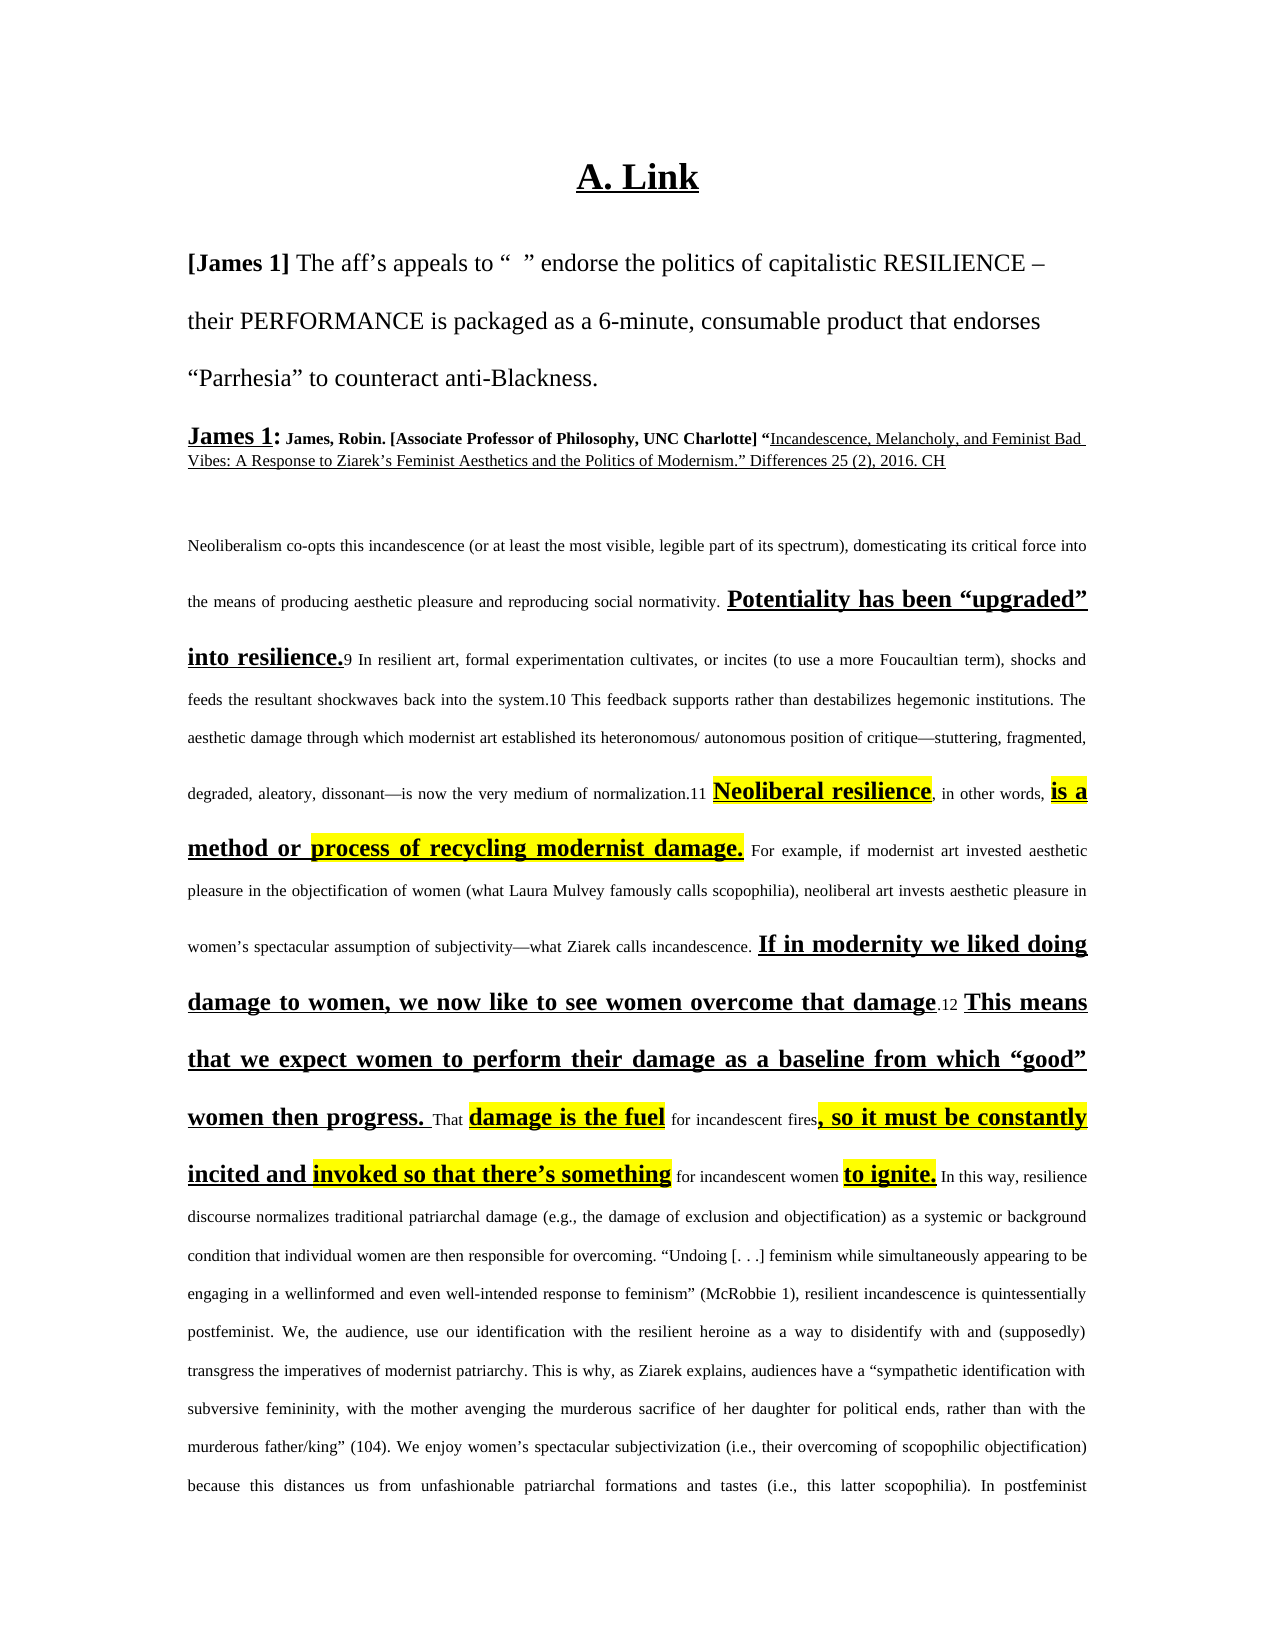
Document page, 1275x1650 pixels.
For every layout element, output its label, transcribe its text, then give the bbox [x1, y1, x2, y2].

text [187, 1070, 1087, 1494]
subtitle A. Link [187, 154, 1087, 197]
subtitle [James 1] The aff’s appeals to “ ” endorse the politics of capitalistic RESILIENCE – their PERFORMANCE is packaged as a 6-minute, consumable product that endorses “Parrhesia” to counteract anti-Blackness. [187, 248, 1087, 392]
text James 1: James, Robin. [Associate Professor of Philosophy, UNC Charlotte] “Incandescence, Melancholy, and Feminist Bad Vibes: A Response to Ziarek’s Feminist Aesthetics and the Politics of Modernism.” Differences 25 (2), 2016. CH [187, 421, 1087, 470]
